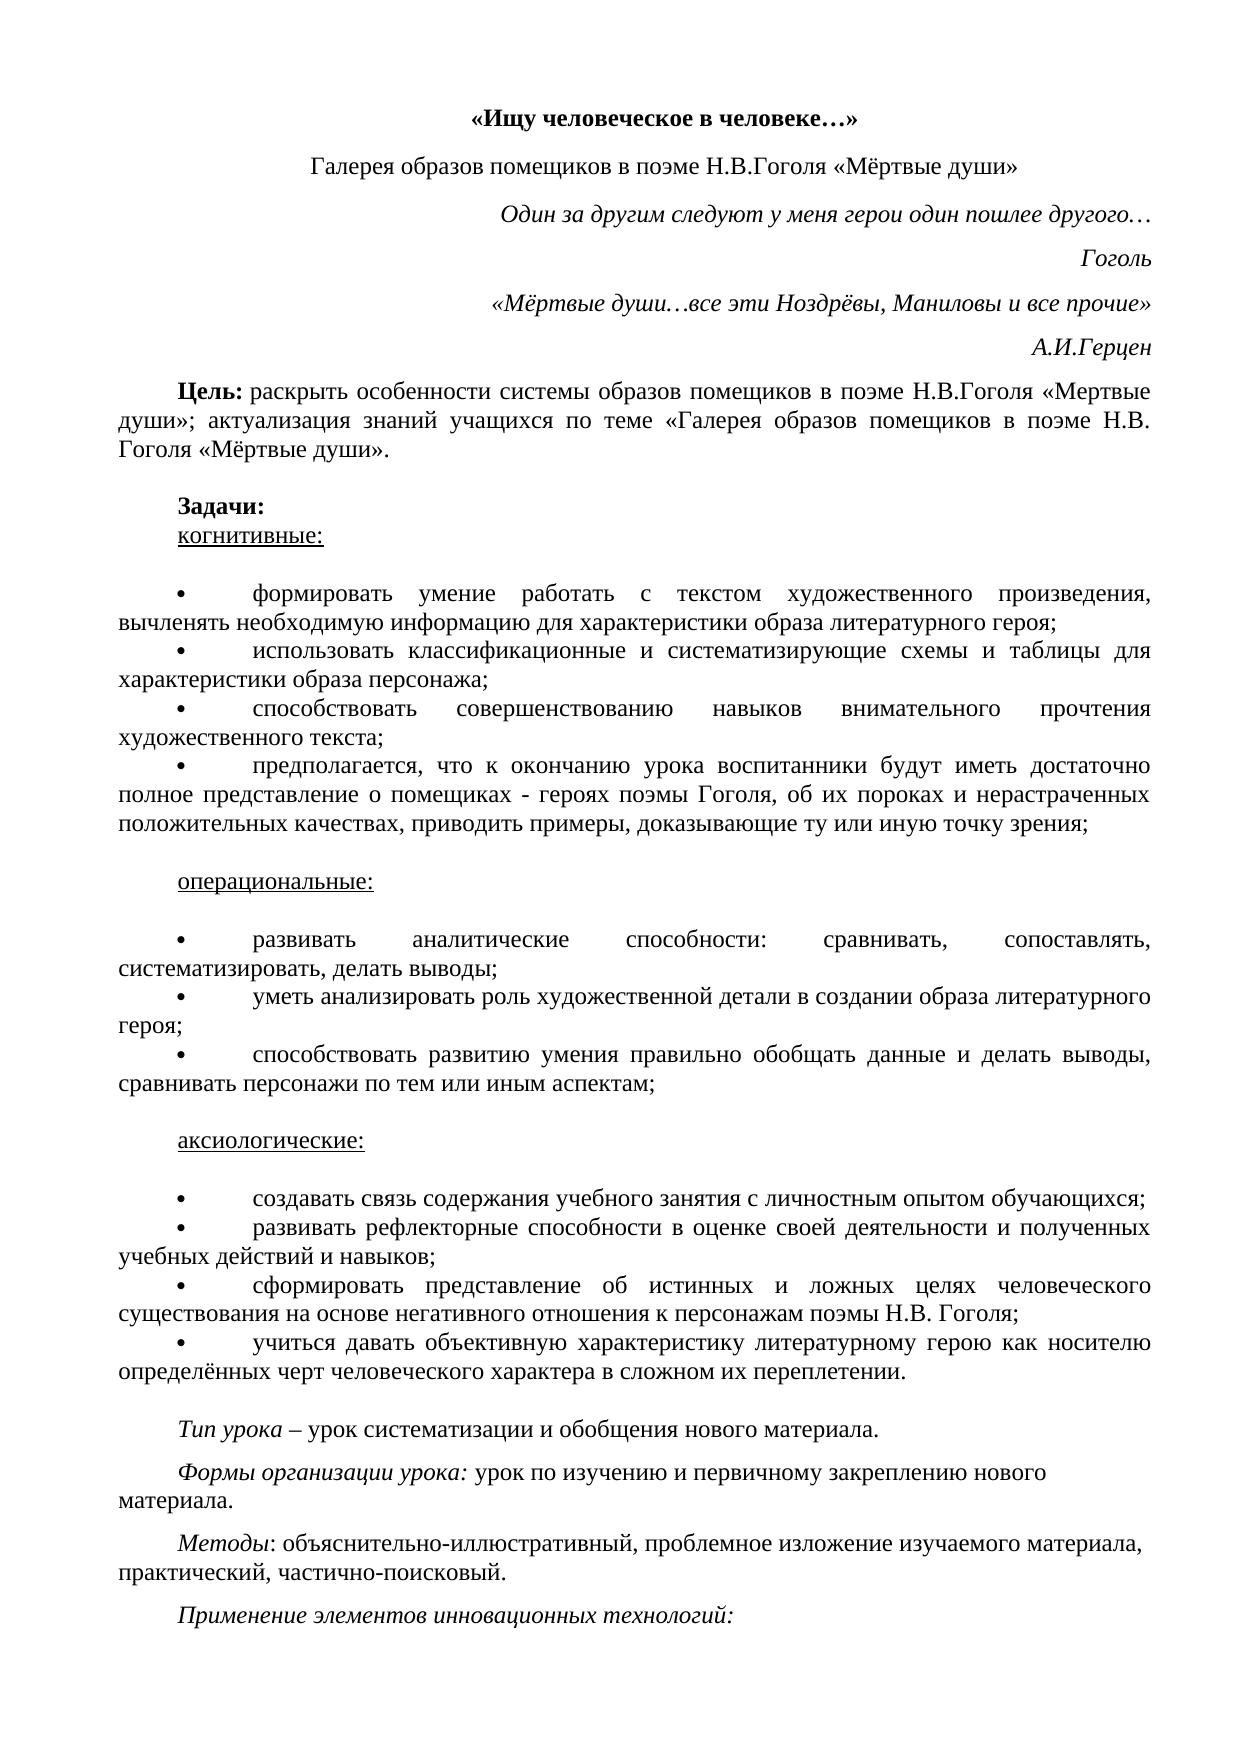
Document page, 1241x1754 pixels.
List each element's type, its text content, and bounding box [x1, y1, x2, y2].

list способствовать совершенствованию навыков внимательного прочтения художественного текста; [118, 693, 1152, 751]
list сформировать представление об истинных и ложных целях человеческого существования на основе негативного отношения к персонажам поэмы Н.В. Гоголя; [118, 1270, 1152, 1327]
text А.И.Герцен [118, 332, 1152, 361]
list формировать умение работать с текстом художественного произведения, вычленять необходимую информацию для характеристики образа литературного героя; [118, 578, 1152, 636]
list предполагается, что к окончанию урока воспитанники будут иметь достаточно полное представление о помещиках - героях поэмы Гоголя, об их пороках и нерастраченных положительных качествах, приводить примеры, доказывающие ту или иную точку зрения; [118, 751, 1152, 837]
text Методы: объяснительно-иллюстративный, проблемное изложение изучаемого материала, практический, частично-поисковый. [118, 1528, 1152, 1586]
list развивать рефлекторные способности в оценке своей деятельности и полученных учебных действий и навыков; [118, 1212, 1152, 1270]
text Задачи: [118, 491, 1152, 520]
text Галерея образов помещиков в поэме Н.В.Гоголя «Мёртвые души» [118, 151, 1152, 180]
list учиться давать объективную характеристику литературному герою как носителю определённых черт человеческого характера в сложном их переплетении. [118, 1327, 1152, 1385]
list способствовать развитию умения правильно обобщать данные и делать выводы, сравнивать персонажи по тем или иным аспектам; [118, 1039, 1152, 1096]
list использовать классификационные и систематизирующие схемы и таблицы для характеристики образа персонажа; [118, 636, 1152, 693]
text Применение элементов инновационных технологий: [118, 1600, 1152, 1628]
text когнитивные: [118, 520, 1152, 549]
list создавать связь содержания учебного занятия с личностным опытом обучающихся; [118, 1183, 1152, 1212]
text Цель: раскрыть особенности системы образов помещиков в поэме Н.В.Гоголя «Мертвые души»; актуализация знаний учащихся по теме «Галерея образов помещиков в поэме Н.В. Гоголя «Мёртвые души». [118, 376, 1152, 463]
list уметь анализировать роль художественной детали в создании образа литературного героя; [118, 981, 1152, 1039]
text Гоголь [118, 243, 1152, 272]
list развивать аналитические способности: сравнивать, сопоставлять, систематизировать, делать выводы; [118, 924, 1152, 981]
text аксиологические: [118, 1126, 1152, 1154]
text «Мёртвые души…все эти Ноздрёвы, Маниловы и все прочие» [118, 288, 1152, 316]
text Формы организации урока: урок по изучению и первичному закреплению нового материала. [118, 1457, 1152, 1514]
text операциональные: [118, 866, 1152, 895]
text Тип урока – урок систематизации и обобщения нового материала. [118, 1414, 1152, 1443]
text «Ищу человеческое в человеке…» [118, 103, 1152, 132]
text Один за другим следуют у меня герои один пошлее другого… [118, 199, 1152, 228]
